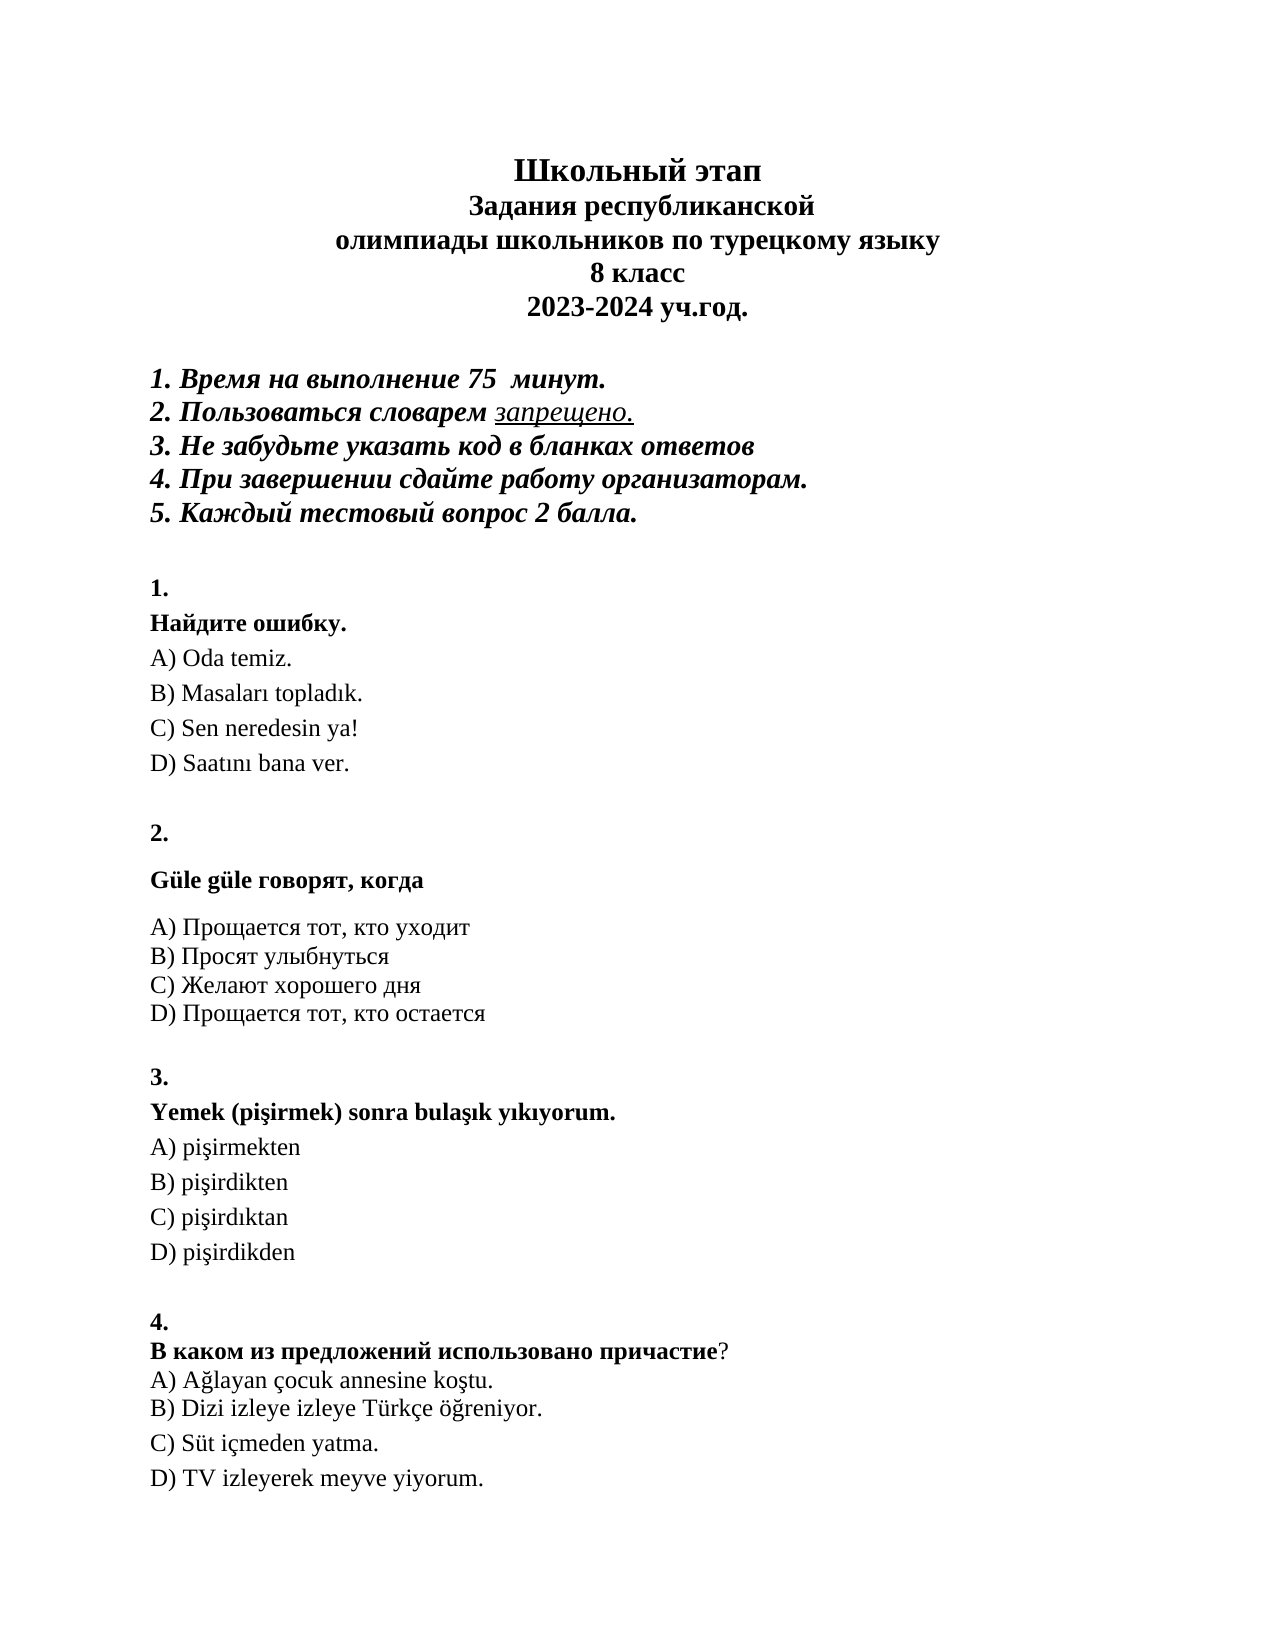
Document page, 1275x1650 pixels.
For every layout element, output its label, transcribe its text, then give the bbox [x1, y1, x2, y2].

text 1. [150, 573, 1125, 602]
text 1. Время на выполнение 75 минут. [150, 361, 1125, 394]
text A) Ağlayan çocuk annesine koştu. [150, 1365, 1125, 1393]
text Школьный этап [150, 150, 1125, 188]
text D) TV izleyerek meyve yiyorum. [150, 1463, 1125, 1492]
text D) Saatını bana ver. [150, 748, 1125, 777]
text Güle güle говорят, когда [150, 865, 1125, 894]
text 2023-2024 уч.год. [150, 289, 1125, 322]
text 2. Пользоваться словарем запрещено. [150, 394, 1125, 428]
text B) Просят улыбнуться [150, 941, 1125, 970]
text B) Masaları topladık. [150, 678, 1125, 707]
text 8 класс [150, 255, 1125, 289]
text Задания республиканской [150, 188, 1125, 222]
text 2. [150, 818, 1125, 847]
text 3. Не забудьте указать код в бланках ответов [150, 428, 1125, 461]
text B) pişirdikten [150, 1167, 1125, 1196]
text D) pişirdikden [150, 1237, 1125, 1266]
text C) Sen neredesin ya! [150, 713, 1125, 742]
text 4. [150, 1307, 1125, 1336]
text 4. При завершении сдайте работу организаторам. [150, 461, 1125, 495]
text 3. [150, 1062, 1125, 1091]
text C) Süt içmeden yatma. [150, 1428, 1125, 1457]
text Yemek (pişirmek) sonra bulaşık yıkıyorum. [150, 1097, 1125, 1126]
text В каком из предложений использовано причастие? [150, 1336, 1125, 1365]
text B) Dizi izleye izleye Türkçe öğreniyor. [150, 1393, 1125, 1422]
text C) pişirdıktan [150, 1202, 1125, 1231]
text A) Прощается тот, кто уходит [150, 912, 1125, 941]
text A) pişirmekten [150, 1132, 1125, 1161]
text олимпиады школьников по турецкому языку [150, 222, 1125, 255]
text A) Oda temiz. [150, 643, 1125, 672]
text D) Прощается тот, кто остается [150, 998, 1125, 1027]
text 5. Каждый тестовый вопрос 2 балла. [150, 495, 1125, 528]
text C) Желают хорошего дня [150, 970, 1125, 998]
text Найдите ошибку. [150, 608, 1125, 637]
